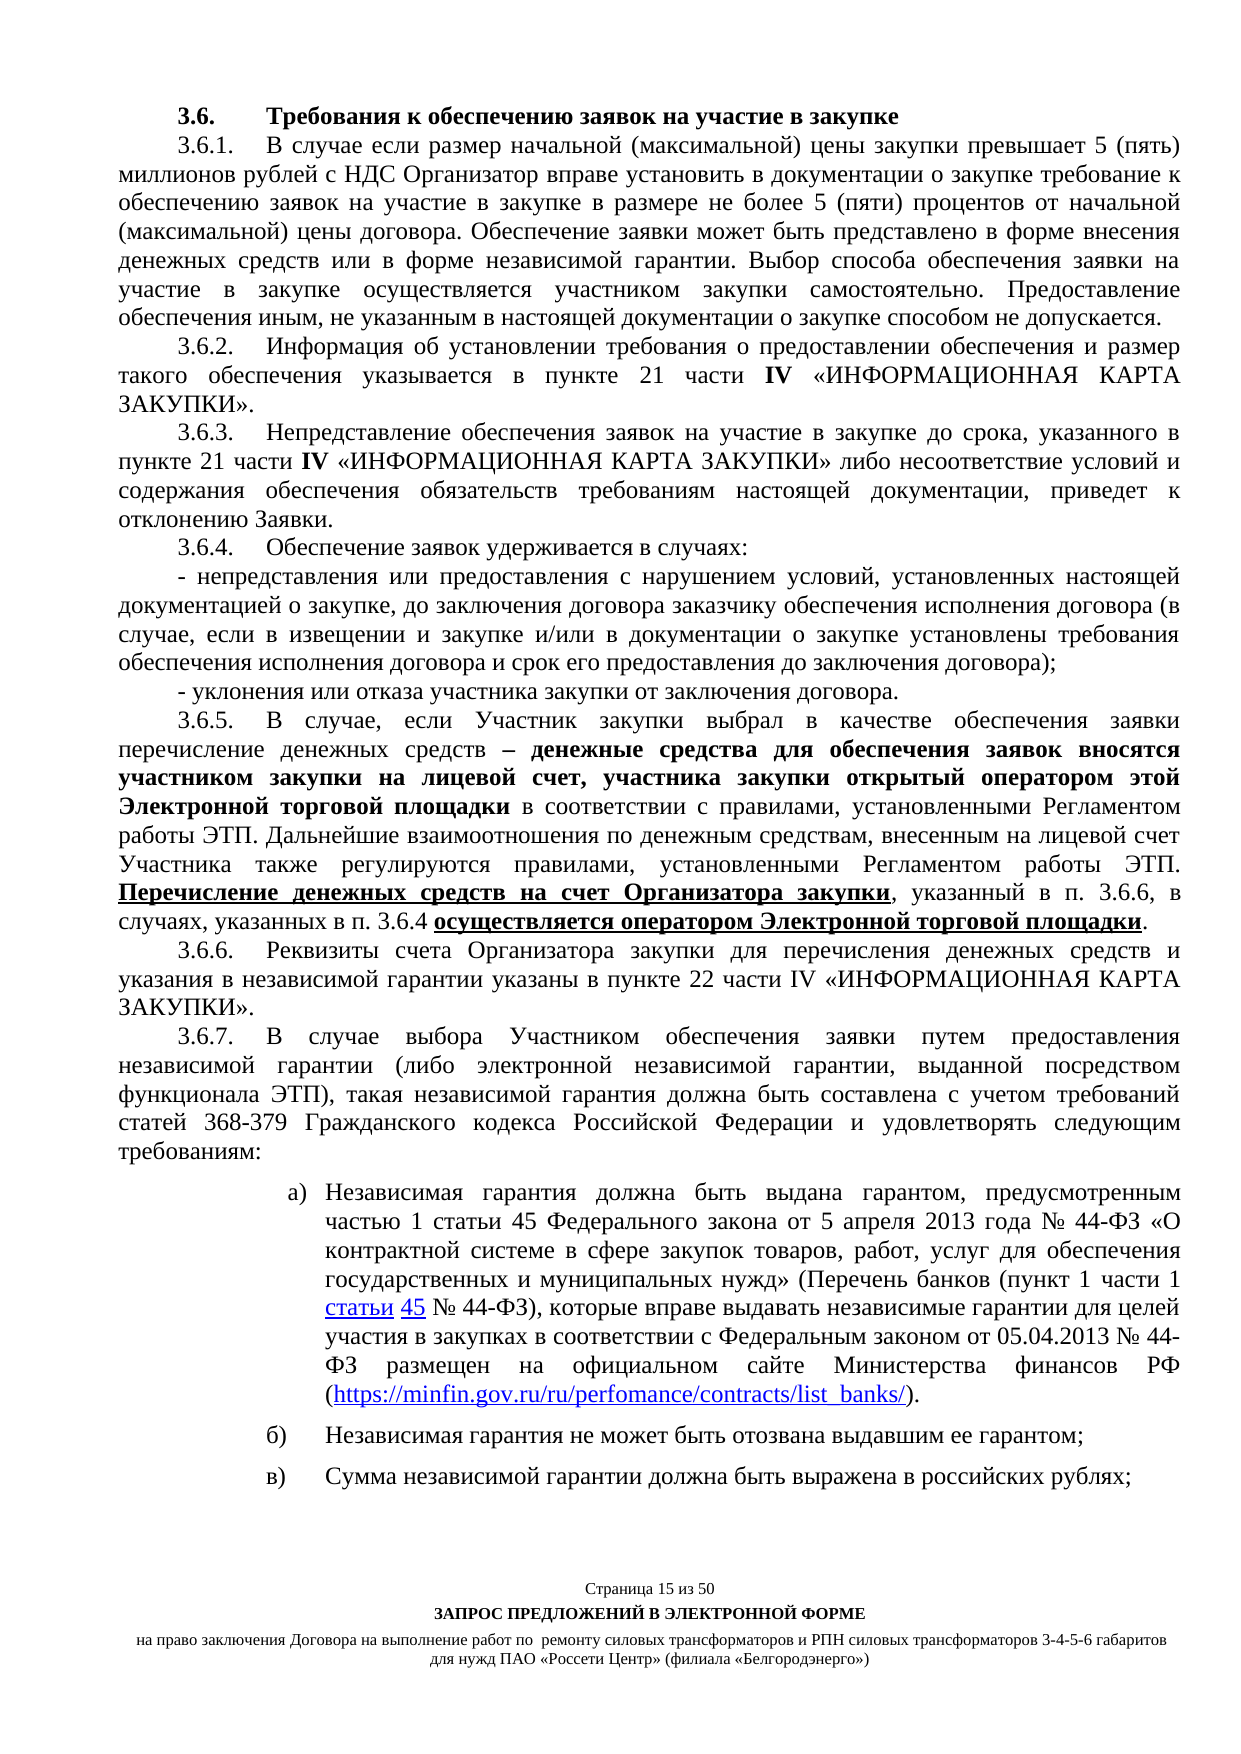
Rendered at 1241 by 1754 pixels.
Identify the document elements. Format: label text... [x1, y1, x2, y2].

list Независимая гарантия должна быть выдана гарантом, предусмотренным частью 1 статьи 45 Федерального закона от 5 апреля 2013 года № 44-ФЗ «О контрактной системе в сфере закупок товаров, работ, услуг для обеспечения государственных и муниципальных нужд» (Перечень банков (пункт 1 части 1 статьи 45 № 44-ФЗ), которые вправе выдавать независимые гарантии для целей участия в закупках в соответствии с Федеральным законом от 05.04.2013 № 44-ФЗ размещен на официальном сайте Министерства финансов РФ (https://minfin.gov.ru/ru/perfomance/contracts/list_banks/). [287, 1177, 1181, 1407]
subtitle В случае выбора Участником обеспечения заявки путем предоставления независимой гарантии (либо электронной независимой гарантии, выданной посредством функционала ЭТП), такая независимой гарантия должна быть составлена с учетом требований статей 368-379 Гражданского кодекса Российской Федерации и удовлетворять следующим требованиям: [118, 1021, 1181, 1165]
text - уклонения или отказа участника закупки от заключения договора. [118, 676, 1181, 705]
subtitle Непредставление обеспечения заявок на участие в закупке до срока, указанного в пункте 21 части IV «ИНФОРМАЦИОННАЯ КАРТА ЗАКУПКИ» либо несоответствие условий и содержания обеспечения обязательств требованиям настоящей документации, приведет к отклонению Заявки. [118, 417, 1181, 532]
subtitle В случае, если Участник закупки выбрал в качестве обеспечения заявки перечисление денежных средств – денежные средства для обеспечения заявок вносятся участником закупки на лицевой счет, участника закупки открытый оператором этой Электронной торговой площадки в соответствии с правилами, установленными Регламентом работы ЭТП. Дальнейшие взаимоотношения по денежным средствам, внесенным на лицевой счет Участника также регулируются правилами, установленными Регламентом работы ЭТП. Перечисление денежных средств на счет Организатора закупки, указанный в п. 3.6.6, в случаях, указанных в п. 3.6.4 осуществляется оператором Электронной торговой площадки. [118, 705, 1181, 935]
subtitle Требования к обеспечению заявок на участие в закупке [118, 101, 1181, 130]
list Независимая гарантия не может быть отозвана выдавшим ее гарантом; [266, 1420, 1181, 1449]
subtitle Обеспечение заявок удерживается в случаях: [118, 532, 1181, 561]
subtitle Реквизиты счета Организатора закупки для перечисления денежных средств и указания в независимой гарантии указаны в пункте 22 части IV «ИНФОРМАЦИОННАЯ КАРТА ЗАКУПКИ». [118, 935, 1181, 1021]
text - непредставления или предоставления с нарушением условий, установленных настоящей документацией о закупке, до заключения договора заказчику обеспечения исполнения договора (в случае, если в извещении и закупке и/или в документации о закупке установлены требования обеспечения исполнения договора и срок его предоставления до заключения договора); [118, 561, 1181, 676]
subtitle В случае если размер начальной (максимальной) цены закупки превышает 5 (пять) миллионов рублей с НДС Организатор вправе установить в документации о закупке требование к обеспечению заявок на участие в закупке в размере не более 5 (пяти) процентов от начальной (максимальной) цены договора. Обеспечение заявки может быть представлено в форме внесения денежных средств или в форме независимой гарантии. Выбор способа обеспечения заявки на участие в закупке осуществляется участником закупки самостоятельно. Предоставление обеспечения иным, не указанным в настоящей документации о закупке способом не допускается. [118, 130, 1181, 331]
list Сумма независимой гарантии должна быть выражена в российских рублях; [266, 1461, 1181, 1490]
subtitle Информация об установлении требования о предоставлении обеспечения и размер такого обеспечения указывается в пункте 21 части IV «ИНФОРМАЦИОННАЯ КАРТА ЗАКУПКИ». [118, 331, 1181, 417]
